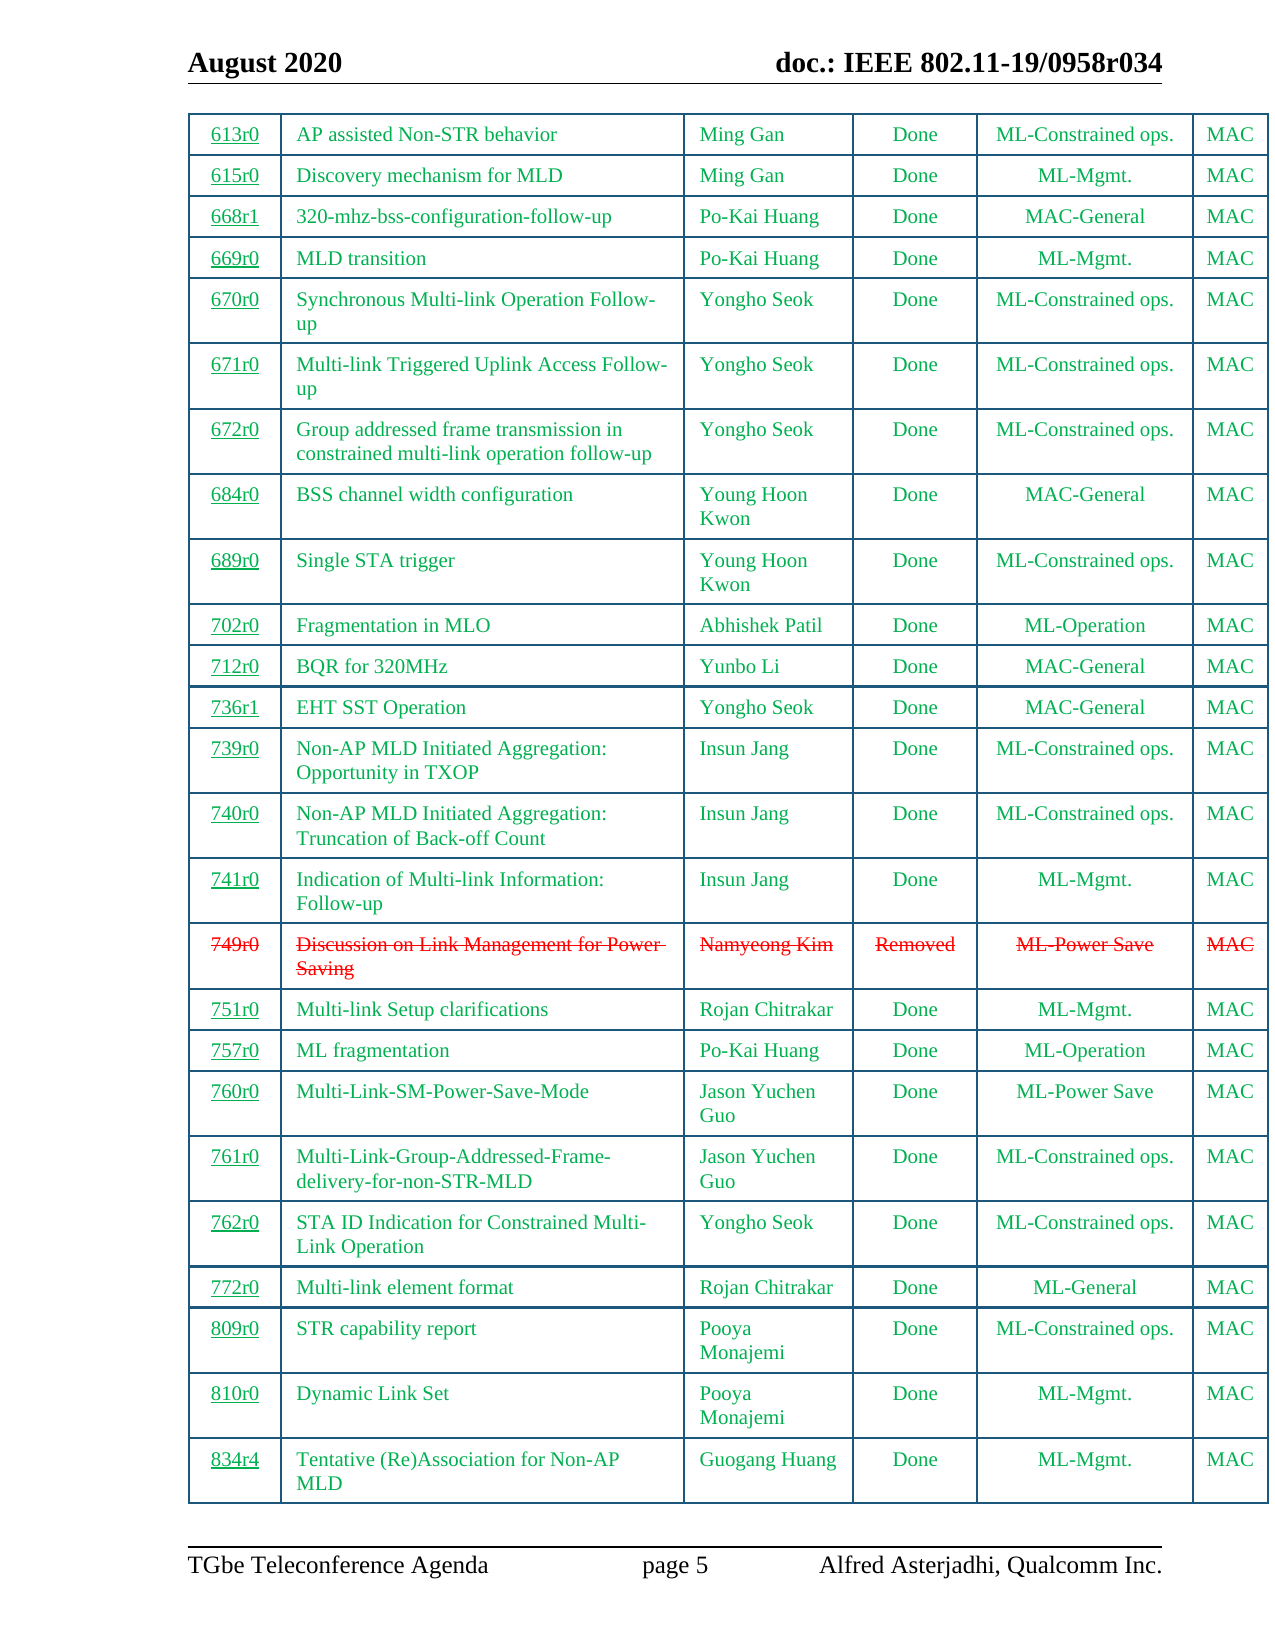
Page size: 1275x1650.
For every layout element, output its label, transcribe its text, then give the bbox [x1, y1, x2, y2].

table_cell Multi-link element format [282, 1268, 683, 1306]
table_cell ML-Mgmt. [978, 1439, 1192, 1502]
table_cell 671r0 [190, 344, 280, 407]
table_cell Done [854, 1031, 976, 1070]
table_cell Non-AP MLD Initiated Aggregation: Opportunity in TXOP [282, 729, 683, 792]
table_cell MAC [1194, 605, 1267, 644]
table_cell Po-Kai Huang [685, 238, 852, 277]
table_cell Yongho Seok [685, 688, 852, 727]
table_cell MAC [1194, 1268, 1267, 1306]
table_cell MAC [1194, 688, 1267, 727]
table_cell ML-Mgmt. [978, 990, 1192, 1028]
table_cell Single STA trigger [282, 540, 683, 603]
table_cell Yongho Seok [685, 1202, 852, 1265]
table_cell Group addressed frame transmission in constrained multi-link operation follow-up [282, 410, 683, 473]
table_cell 684r0 [190, 475, 280, 538]
table_cell ML-Mgmt. [978, 238, 1192, 277]
table_cell Tentative (Re)Association for Non-AP MLD [282, 1439, 683, 1502]
table_cell Multi-link Setup clarifications [282, 990, 683, 1028]
table_cell MAC [1194, 1072, 1267, 1135]
table_cell Done [854, 1374, 976, 1437]
table_cell 834r4 [190, 1439, 280, 1502]
table_cell Non-AP MLD Initiated Aggregation: Truncation of Back-off Count [282, 794, 683, 857]
table_cell Fragmentation in MLO [282, 605, 683, 644]
table_cell 702r0 [190, 605, 280, 644]
table_cell MAC [1194, 1202, 1267, 1265]
table_cell Multi-Link-SM-Power-Save-Mode [282, 1072, 683, 1135]
table_cell Done [854, 1309, 976, 1372]
table_cell STA ID Indication for Constrained Multi-Link Operation [282, 1202, 683, 1265]
table_cell 810r0 [190, 1374, 280, 1437]
table_cell Done [854, 1137, 976, 1200]
table_cell Discussion on Link Management for Power Saving [282, 924, 683, 987]
table_cell Discovery mechanism for MLD [282, 156, 683, 195]
table_cell MAC-General [978, 475, 1192, 538]
table_cell MAC [1194, 924, 1267, 987]
table_cell Young Hoon Kwon [685, 475, 852, 538]
table_cell ML-Constrained ops. [978, 1202, 1192, 1265]
table_cell Done [854, 990, 976, 1028]
table_cell 668r1 [190, 197, 280, 236]
table_cell MAC [1194, 1439, 1267, 1502]
table_cell Young Hoon Kwon [685, 540, 852, 603]
table_cell Po-Kai Huang [685, 1031, 852, 1070]
table_cell Ming Gan [685, 115, 852, 154]
table_cell Rojan Chitrakar [685, 990, 852, 1028]
table_cell ML-Mgmt. [978, 156, 1192, 195]
table_cell Insun Jang [685, 794, 852, 857]
table_cell MAC [1194, 990, 1267, 1028]
table_cell 736r1 [190, 688, 280, 727]
table_cell ML-Constrained ops. [978, 794, 1192, 857]
table_cell Pooya Monajemi [685, 1374, 852, 1437]
table_cell 762r0 [190, 1202, 280, 1265]
table_cell ML-Mgmt. [978, 1374, 1192, 1437]
table_cell MAC [1194, 1374, 1267, 1437]
table_cell 757r0 [190, 1031, 280, 1070]
table_cell Dynamic Link Set [282, 1374, 683, 1437]
table_cell Multi-link Triggered Uplink Access Follow-up [282, 344, 683, 407]
table_cell Jason Yuchen Guo [685, 1137, 852, 1200]
table_cell 760r0 [190, 1072, 280, 1135]
table_cell 672r0 [190, 410, 280, 473]
table_cell ML-Power Save [978, 1072, 1192, 1135]
table_cell Done [854, 197, 976, 236]
table_cell ML-Constrained ops. [978, 115, 1192, 154]
table_cell Done [854, 688, 976, 727]
table_cell Pooya Monajemi [685, 1309, 852, 1372]
table_cell Done [854, 1268, 976, 1306]
table_cell MAC [1194, 1309, 1267, 1372]
table_cell Done [854, 646, 976, 685]
table_cell MAC-General [978, 688, 1192, 727]
table_cell 689r0 [190, 540, 280, 603]
table_cell Rojan Chitrakar [685, 1268, 852, 1306]
table_cell MAC [1194, 197, 1267, 236]
table_cell STR capability report [282, 1309, 683, 1372]
table_cell ML fragmentation [282, 1031, 683, 1070]
table_cell Done [854, 1202, 976, 1265]
table_cell MAC [1194, 1031, 1267, 1070]
table_cell Done [854, 605, 976, 644]
table_cell 669r0 [190, 238, 280, 277]
table_cell Done [854, 344, 976, 407]
table_cell Synchronous Multi-link Operation Follow-up [282, 279, 683, 342]
table_cell Yunbo Li [685, 646, 852, 685]
table_cell Yongho Seok [685, 344, 852, 407]
table_cell 741r0 [190, 859, 280, 922]
table_cell Po-Kai Huang [685, 197, 852, 236]
table_cell ML-Operation [978, 605, 1192, 644]
table_cell MLD transition [282, 238, 683, 277]
table_cell 772r0 [190, 1268, 280, 1306]
table_cell Done [854, 540, 976, 603]
table_cell 739r0 [190, 729, 280, 792]
table_cell ML-Constrained ops. [978, 410, 1192, 473]
table_cell Indication of Multi-link Information: Follow-up [282, 859, 683, 922]
table_cell MAC [1194, 1137, 1267, 1200]
table_cell 613r0 [190, 115, 280, 154]
table_cell 749r0 [190, 924, 280, 987]
table_cell MAC [1194, 794, 1267, 857]
table_cell ML-Power Save [978, 924, 1192, 987]
table_cell Done [854, 475, 976, 538]
table_cell 751r0 [190, 990, 280, 1028]
table_cell Guogang Huang [685, 1439, 852, 1502]
table_cell ML-Operation [978, 1031, 1192, 1070]
table_cell MAC [1194, 115, 1267, 154]
table_cell Done [854, 115, 976, 154]
table_cell Ming Gan [685, 156, 852, 195]
table_cell ML-Constrained ops. [978, 1309, 1192, 1372]
table_cell BSS channel width configuration [282, 475, 683, 538]
table_cell Done [854, 1439, 976, 1502]
table_cell MAC [1194, 410, 1267, 473]
table_cell ML-Constrained ops. [978, 344, 1192, 407]
table_cell Jason Yuchen Guo [685, 1072, 852, 1135]
table_cell MAC [1194, 646, 1267, 685]
table_cell MAC [1194, 344, 1267, 407]
table_cell Yongho Seok [685, 279, 852, 342]
table_cell 712r0 [190, 646, 280, 685]
table_cell Done [854, 794, 976, 857]
table_cell ML-Mgmt. [978, 859, 1192, 922]
table_cell Done [854, 238, 976, 277]
table_cell ML-Constrained ops. [978, 279, 1192, 342]
table_cell Done [854, 410, 976, 473]
table_cell Insun Jang [685, 729, 852, 792]
table_cell MAC [1194, 156, 1267, 195]
table_cell MAC [1194, 238, 1267, 277]
table_cell ML-Constrained ops. [978, 540, 1192, 603]
table_cell 670r0 [190, 279, 280, 342]
table_cell BQR for 320MHz [282, 646, 683, 685]
table_cell EHT SST Operation [282, 688, 683, 727]
table_cell MAC [1194, 279, 1267, 342]
table_cell Removed [854, 924, 976, 987]
table_cell 615r0 [190, 156, 280, 195]
table_cell MAC [1194, 729, 1267, 792]
table_cell 740r0 [190, 794, 280, 857]
table_cell MAC [1194, 475, 1267, 538]
table_cell 320-mhz-bss-configuration-follow-up [282, 197, 683, 236]
table_cell 809r0 [190, 1309, 280, 1372]
table_cell AP assisted Non-STR behavior [282, 115, 683, 154]
table_cell MAC-General [978, 197, 1192, 236]
table_cell MAC-General [978, 646, 1192, 685]
table_cell Abhishek Patil [685, 605, 852, 644]
table_cell Namyeong Kim [685, 924, 852, 987]
table_cell Insun Jang [685, 859, 852, 922]
table_cell MAC [1194, 540, 1267, 603]
table_cell Multi-Link-Group-Addressed-Frame-delivery-for-non-STR-MLD [282, 1137, 683, 1200]
table_cell Done [854, 859, 976, 922]
table_cell Done [854, 156, 976, 195]
table_cell Done [854, 729, 976, 792]
table_cell ML-General [978, 1268, 1192, 1306]
table_cell ML-Constrained ops. [978, 1137, 1192, 1200]
table_cell ML-Constrained ops. [978, 729, 1192, 792]
table_cell Done [854, 279, 976, 342]
table_cell Done [854, 1072, 976, 1135]
table_cell Yongho Seok [685, 410, 852, 473]
table_cell MAC [1194, 859, 1267, 922]
table_cell 761r0 [190, 1137, 280, 1200]
